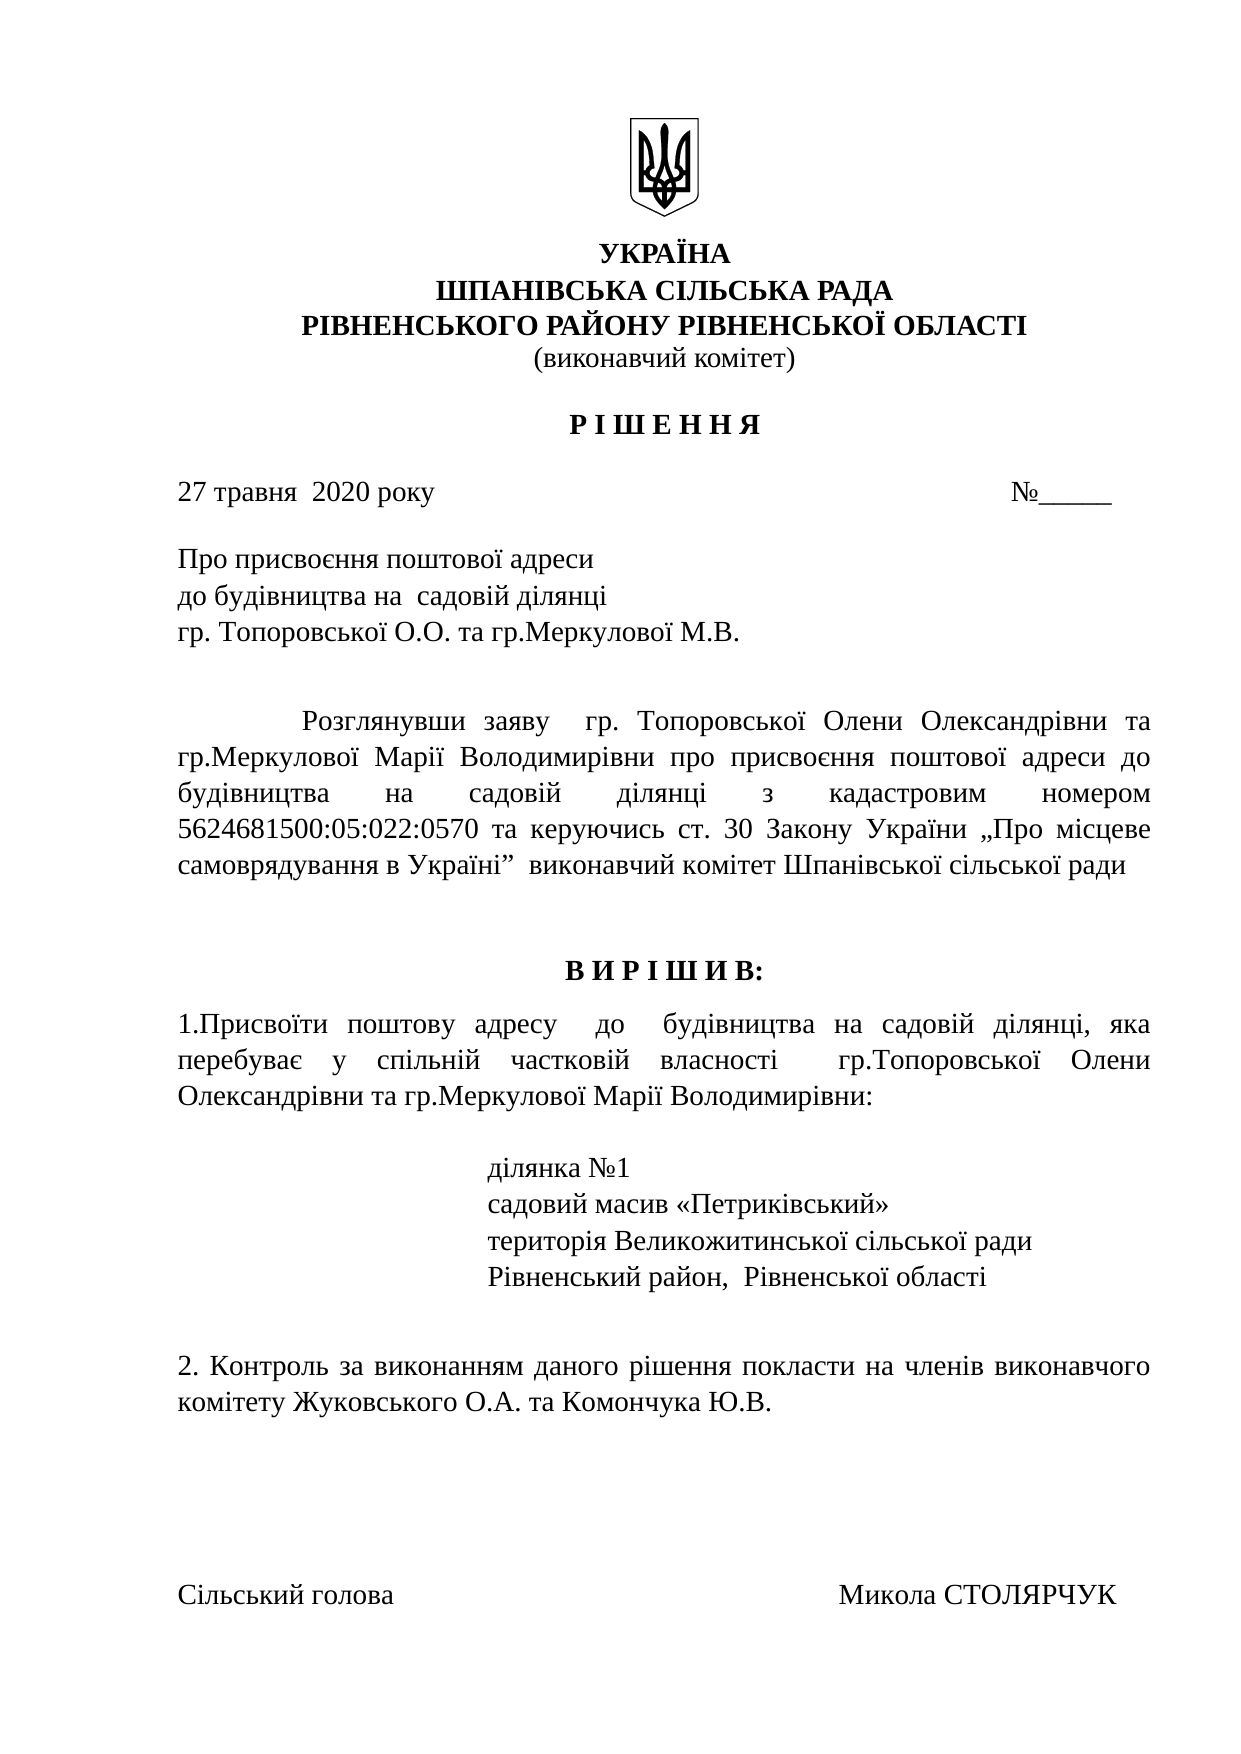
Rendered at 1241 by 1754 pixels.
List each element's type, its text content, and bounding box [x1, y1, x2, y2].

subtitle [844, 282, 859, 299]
text Розглянувши заяву гр. Топоровської Олени Олександрівни та гр.Меркулової Марії Володимирівни про присвоєння поштової адреси до будівництва на садовій ділянці з кадастровим номером 5624681500:05:022:0570 та керуючись ст. 30 Закону України „Про місцеве самоврядування в Україні” виконавчий комітет Шпанівської сільської ради [177, 703, 1152, 881]
text 2. Контроль за виконанням даного рішення покласти на членів виконавчого комітету Жуковського О.А. та Комончука Ю.В. [177, 1348, 1152, 1417]
text Р І Ш Е Н Н Я [177, 407, 1152, 441]
subtitle ШПАНІВСЬКА сільська рада [871, 282, 1152, 305]
text садовий масив «Петриківський» [177, 1186, 1152, 1220]
text РІВНЕНСЬКОГО РАЙОНУ РІВНЕНСЬКОЇ ОБЛАСТІ [177, 317, 1152, 340]
text територія Великожитинської сільської ради [177, 1223, 1152, 1256]
text Про присвоєння поштової адреси [177, 541, 1152, 575]
text гр. Топоровської О.О. та гр.Меркулової М.В. [177, 614, 1152, 647]
text (виконавчий комітет) [177, 340, 1152, 374]
text 27 травня 2020 року №_____ [177, 474, 1152, 508]
text до будівництва на садовій ділянці [177, 578, 1152, 611]
text 1.Присвоїти поштову адресу до будівництва на садовій ділянці, яка перебуває у спільній частковій власності гр.Топоровської Олени Олександрівни та гр.Меркулової Марії Володимирівни: [177, 1006, 1152, 1112]
text Сільський голова Микола СТОЛЯРЧУК [177, 1577, 1152, 1611]
text Україна [177, 236, 1152, 269]
text ділянка №1 [177, 1150, 1152, 1184]
text Рівненський район, Рівненської області [177, 1259, 1152, 1292]
text В И Р І Ш И В: [177, 953, 1152, 986]
subtitle ШПАНІВСЬКА сільська рада [177, 282, 853, 305]
